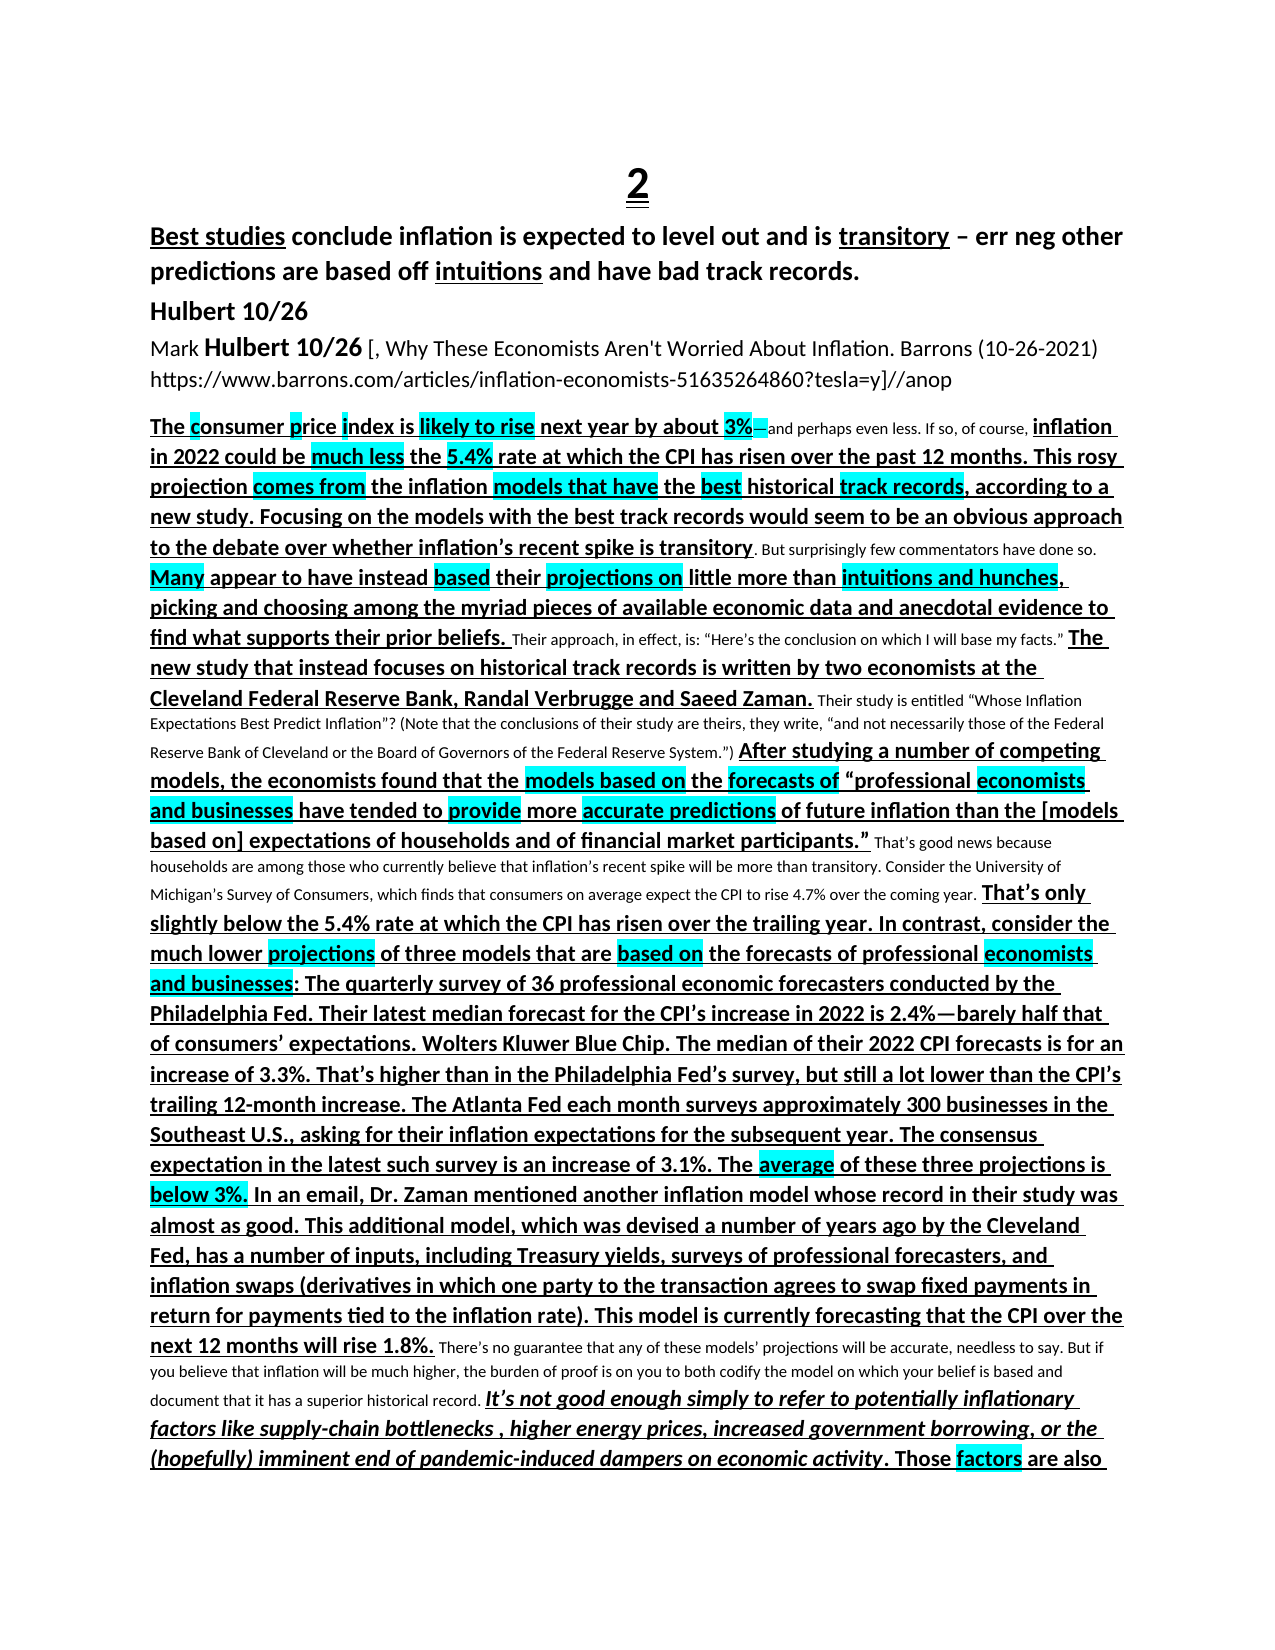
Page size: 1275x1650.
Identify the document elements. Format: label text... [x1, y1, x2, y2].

text Best studies conclude inflation is expected to level out and is transitory – err neg other predictions are based off intuitions and have bad track records. [150, 219, 1125, 287]
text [150, 1055, 1125, 1472]
subtitle Hulbert 10/26 [150, 294, 1125, 327]
text Mark Hulbert 10/26 [, Why These Economists Aren't Worried About Inflation. Barrons (10-26-2021) https://www.barrons.com/articles/inflation-economists-51635264860?tesla=y]//anop [150, 330, 1125, 393]
subtitle 2 [150, 154, 1125, 210]
